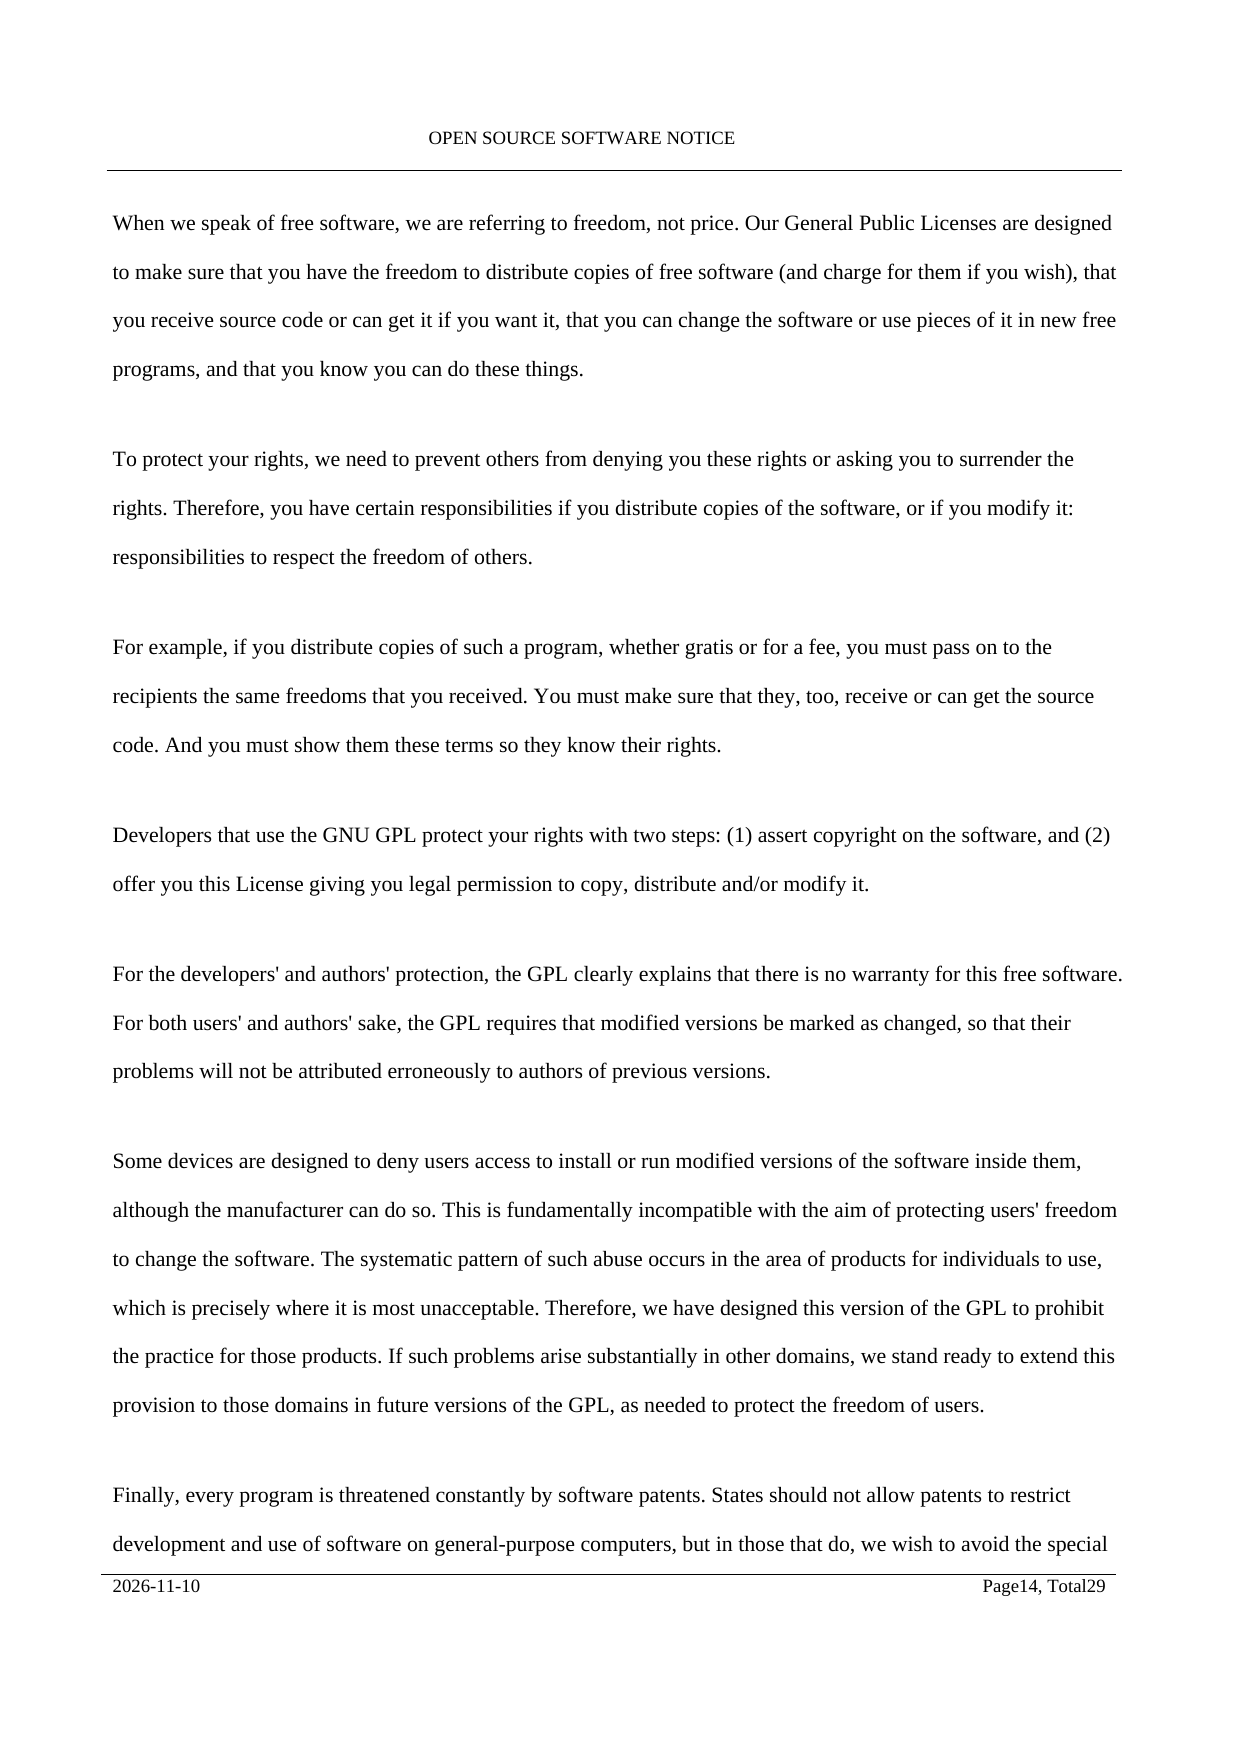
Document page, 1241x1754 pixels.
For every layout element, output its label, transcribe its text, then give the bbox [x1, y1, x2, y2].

text Developers that use the GNU GPL protect your rights with two steps: (1) assert copyright on the software, and (2) offer you this License giving you legal permission to copy, distribute and/or modify it. [112, 818, 1128, 899]
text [112, 1479, 1128, 1560]
text When we speak of free software, we are referring to freedom, not price. Our General Public Licenses are designed to make sure that you have the freedom to distribute copies of free software (and charge for them if you wish), that you receive source code or can get it if you want it, that you can change the software or use pieces of it in new free programs, and that you know you can do these things. [112, 206, 1128, 385]
text For the developers' and authors' protection, the GPL clearly explains that there is no warranty for this free software. For both users' and authors' sake, the GPL requires that modified versions be marked as changed, so that their problems will not be attributed erroneously to authors of previous versions. [112, 957, 1128, 1087]
text To protect your rights, we need to prevent others from denying you these rights or asking you to surrender the rights. Therefore, you have certain responsibilities if you distribute copies of the software, or if you modify it: responsibilities to respect the freedom of others. [112, 443, 1128, 573]
text Some devices are designed to deny users access to install or run modified versions of the software inside them, although the manufacturer can do so. This is fundamentally incompatible with the aim of protecting users' freedom to change the software. The systematic pattern of such abuse occurs in the area of products for individuals to use, which is precisely where it is most unacceptable. Therefore, we have designed this version of the GPL to prohibit the practice for those products. If such problems arise substantially in other domains, we stand ready to extend this provision to those domains in future versions of the GPL, as needed to protect the freedom of users. [112, 1145, 1128, 1421]
text For example, if you distribute copies of such a program, whether gratis or for a fee, you must pass on to the recipients the same freedoms that you received. You must make sure that they, too, receive or can get the source code. And you must show them these terms so they know their rights. [112, 631, 1128, 761]
